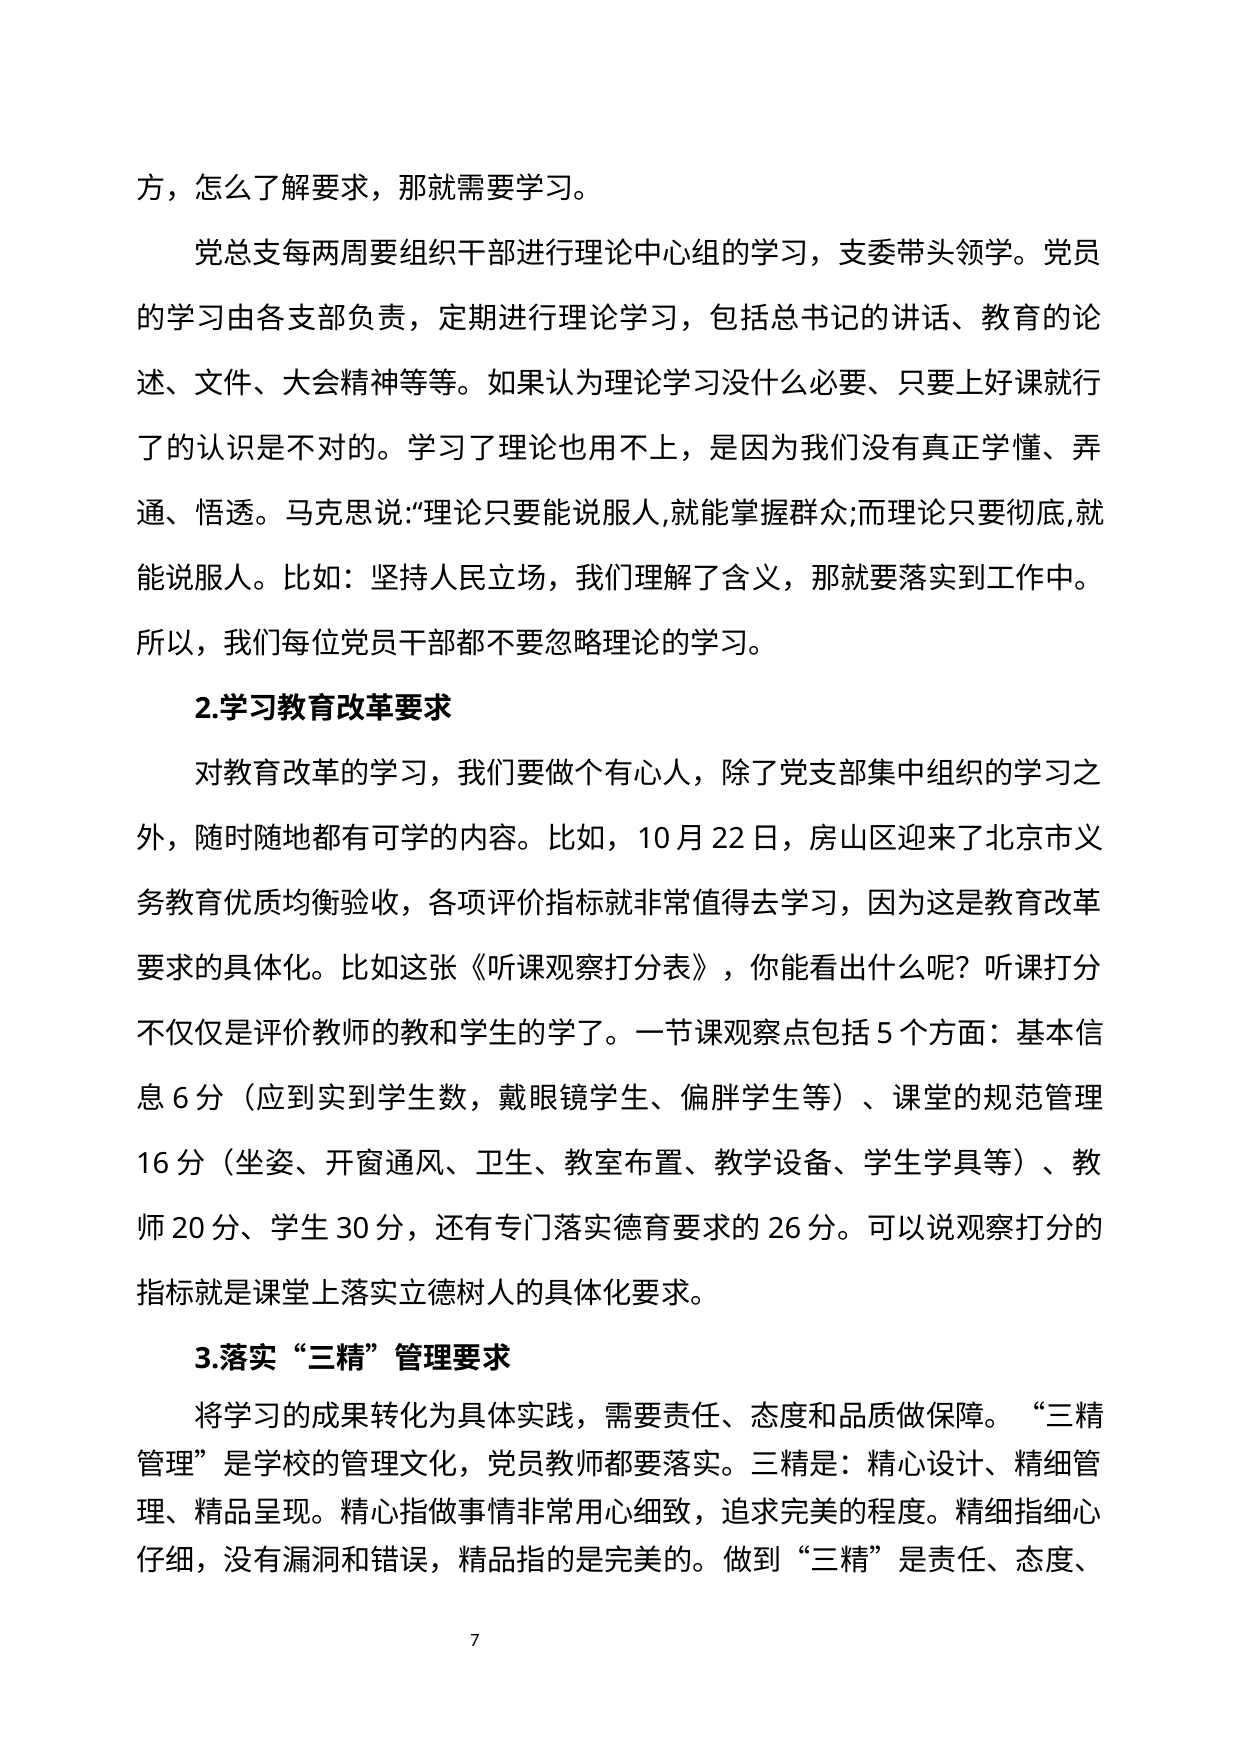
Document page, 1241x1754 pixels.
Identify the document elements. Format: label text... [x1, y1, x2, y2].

subtitle 对教育改革的学习，我们要做个有心人，除了党支部集中组织的学习之外，随时随地都有可学的内容。比如，10月22日，房山区迎来了北京市义务教育优质均衡验收，各项评价指标就非常值得去学习，因为这是教育改革要求的具体化。比如这张《听课观察打分表》，你能看出什么呢？听课打分不仅仅是评价教师的教和学生的学了。一节课观察点包括5个方面：基本信息6分（应到实到学生数，戴眼镜学生、偏胖学生等）、课堂的规范管理16分（坐姿、开窗通风、卫生、教室布置、教学设备、学生学具等）、教师20分、学生30分，还有专门落实德育要求的26分。可以说观察打分的指标就是课堂上落实立德树人的具体化要求。 [136, 738, 1104, 1323]
list 2.学习教育改革要求 [136, 673, 1104, 738]
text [136, 1388, 1104, 1580]
subtitle 党总支每两周要组织干部进行理论中心组的学习，支委带头领学。党员的学习由各支部负责，定期进行理论学习，包括总书记的讲话、教育的论述、文件、大会精神等等。如果认为理论学习没什么必要、只要上好课就行了的认识是不对的。学习了理论也用不上，是因为我们没有真正学懂、弄通、悟透。马克思说:“理论只要能说服人,就能掌握群众;而理论只要彻底,就能说服人。比如：坚持人民立场，我们理解了含义，那就要落实到工作中。所以，我们每位党员干部都不要忽略理论的学习。 [136, 218, 1104, 673]
list 3.落实“三精”管理要求 [136, 1323, 1104, 1388]
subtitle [136, 153, 1104, 218]
